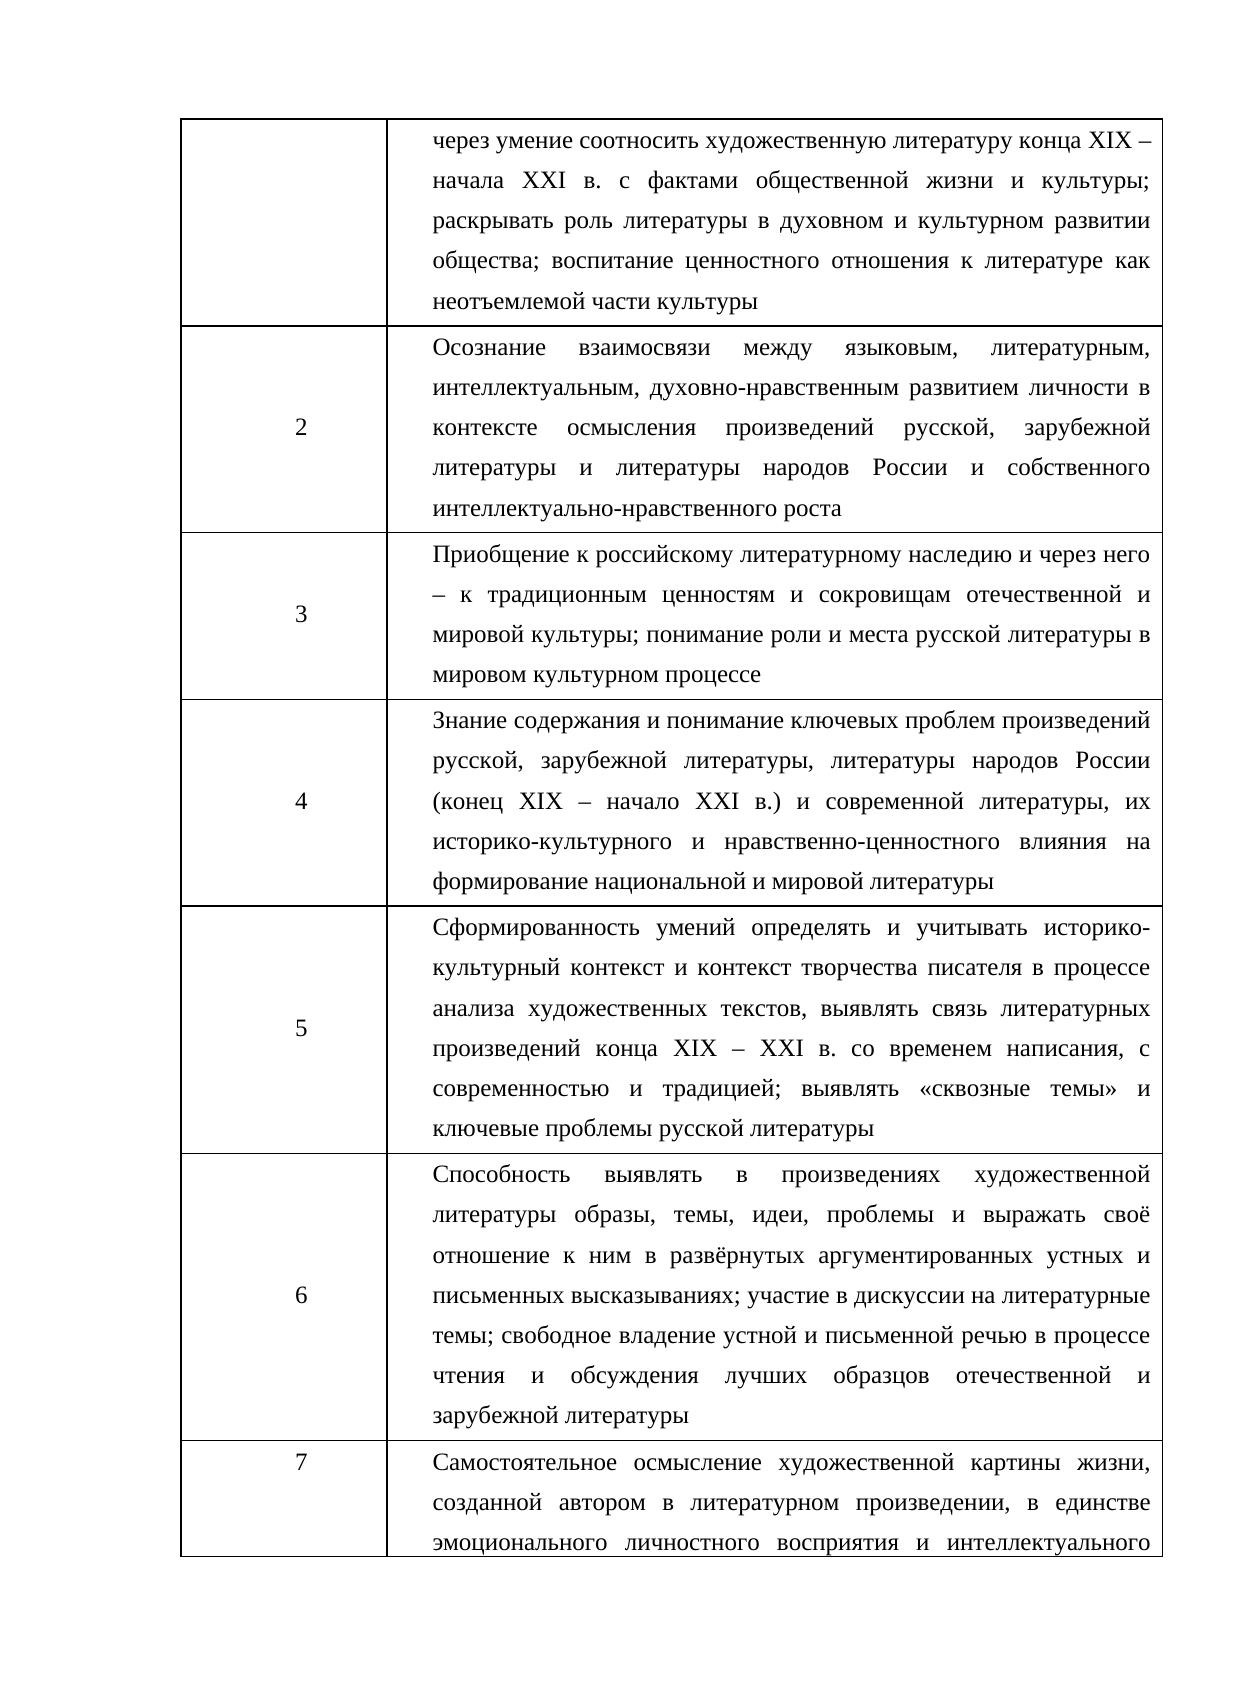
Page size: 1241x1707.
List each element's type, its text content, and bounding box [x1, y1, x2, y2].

table_cell 3 [182, 533, 386, 698]
table_cell Знание содержания и понимание ключевых проблем произведений русской, зарубежной литературы, литературы народов России (конец XIX – начало XXI в.) и современной литературы, их историко-культурного и нравственно-ценностного влияния на формирование национальной и мировой литературы [388, 700, 1162, 905]
table_cell 7 [182, 1441, 386, 1556]
table_cell Приобщение к российскому литературному наследию и через него – к традиционным ценностям и сокровищам отечественной и мировой культуры; понимание роли и места русской литературы в мировом культурном процессе [388, 533, 1162, 698]
table_cell 6 [182, 1154, 386, 1440]
table_cell Осознание взаимосвязи между языковым, литературным, интеллектуальным, духовно-нравственным развитием личности в контексте осмысления произведений русской, зарубежной литературы и литературы народов России и собственного интеллектуально-нравственного роста [388, 327, 1162, 532]
table_cell 2 [182, 327, 386, 532]
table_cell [388, 1441, 1162, 1556]
table_cell 5 [182, 907, 386, 1152]
table_cell 4 [182, 700, 386, 905]
table_cell Сформированность умений определять и учитывать историко-культурный контекст и контекст творчества писателя в процессе анализа художественных текстов, выявлять связь литературных произведений конца XIX – XXI в. со временем написания, с современностью и традицией; выявлять «сквозные темы» и ключевые проблемы русской литературы [388, 907, 1162, 1152]
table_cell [388, 120, 1162, 325]
table_cell 1 [182, 120, 386, 325]
table_cell Способность выявлять в произведениях художественной литературы образы, темы, идеи, проблемы и выражать своё отношение к ним в развёрнутых аргументированных устных и письменных высказываниях; участие в дискуссии на литературные темы; свободное владение устной и письменной речью в процессе чтения и обсуждения лучших образцов отечественной и зарубежной литературы [388, 1154, 1162, 1440]
